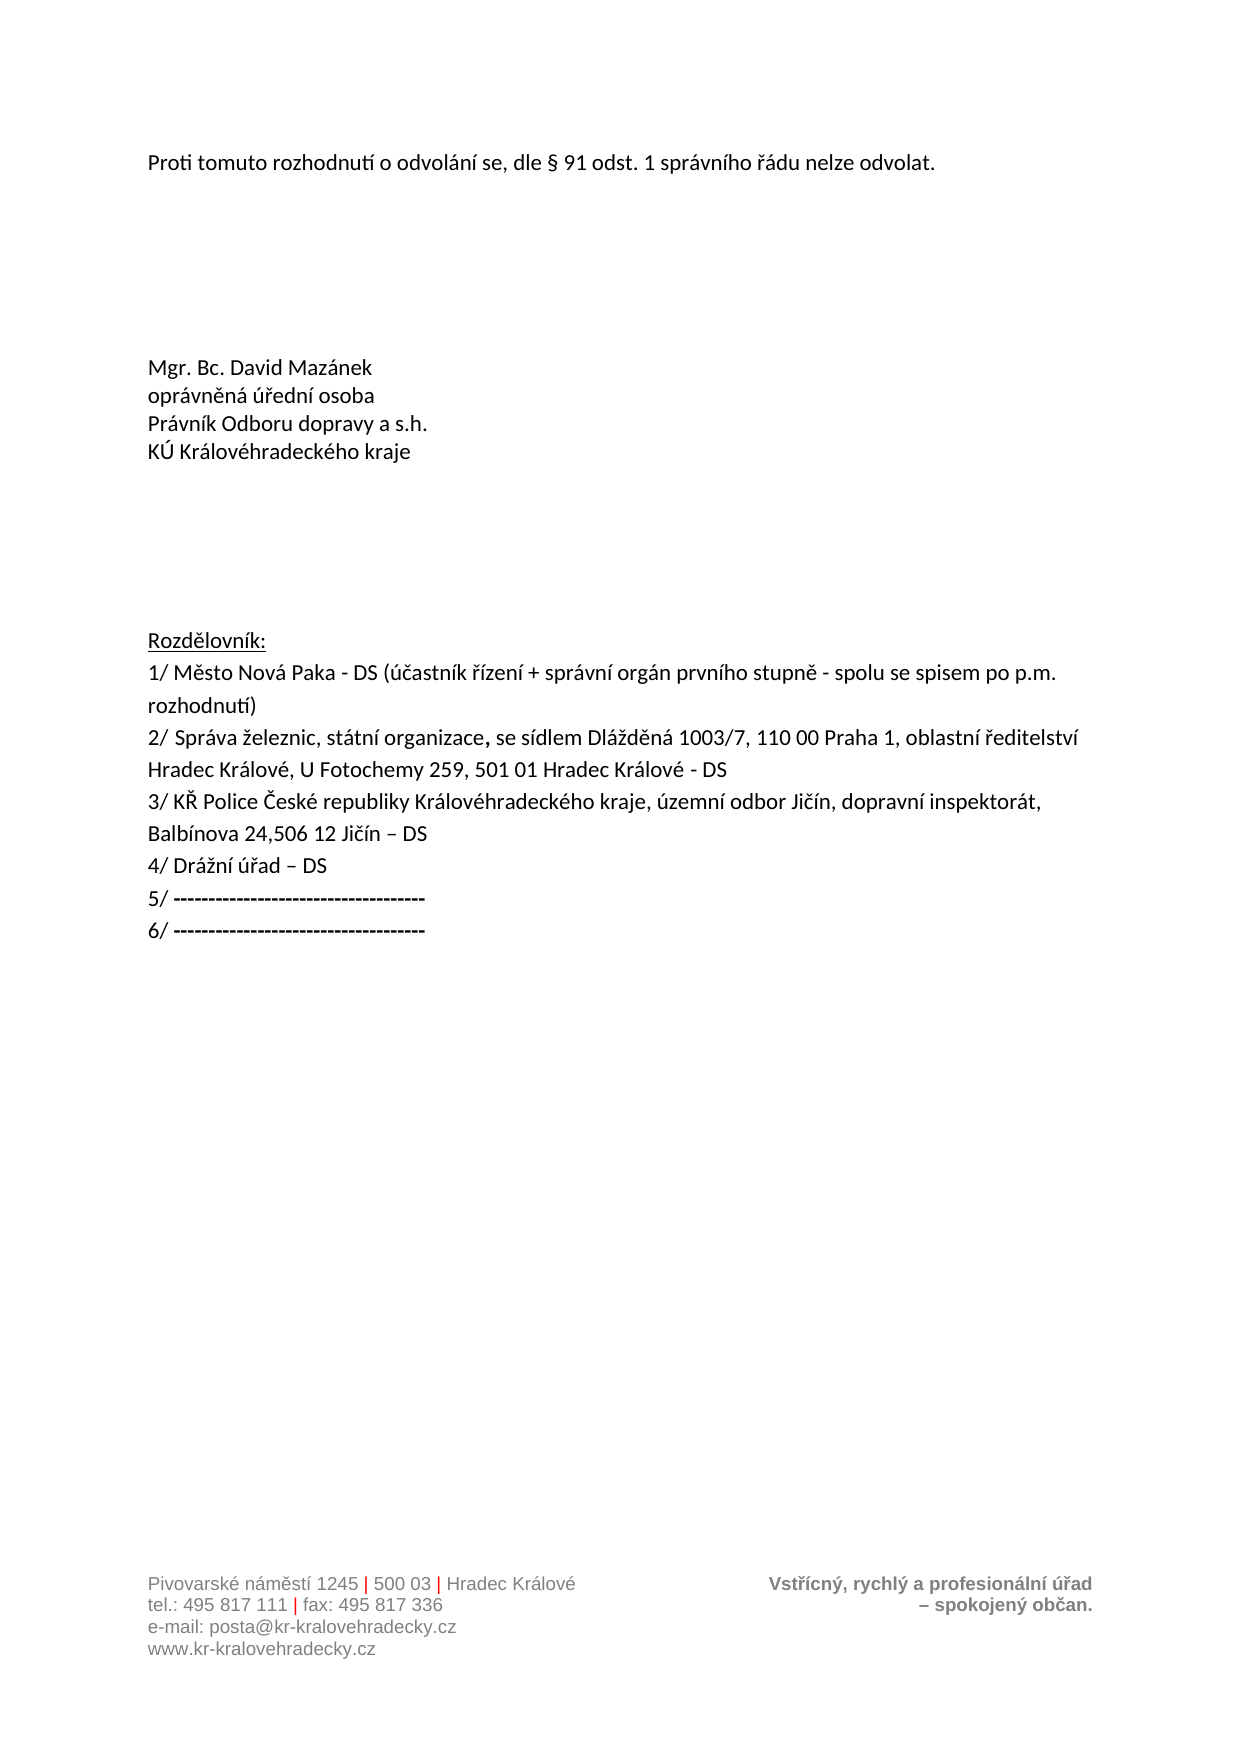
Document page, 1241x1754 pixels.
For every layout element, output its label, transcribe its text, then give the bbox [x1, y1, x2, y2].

text Právník Odboru dopravy a s.h. [148, 409, 1092, 437]
text Proti tomuto rozhodnutí o odvolání se, dle § 91 odst. 1 správního řádu nelze odvolat. [148, 148, 1122, 176]
text 3/ KŘ Police České republiky Královéhradeckého kraje, územní odbor Jičín, dopravní inspektorát, Balbínova 24,506 12 Jičín – DS [148, 787, 1092, 847]
text 4/ Drážní úřad – DS [148, 852, 1092, 880]
text KÚ Královéhradeckého kraje [148, 437, 1092, 465]
text 6/ ------------------------------------ [148, 916, 1092, 944]
text Mgr. Bc. David Mazánek [148, 353, 1092, 381]
text 2/ Správa železnic, státní organizace, se sídlem Dlážděná 1003/7, 110 00 Praha 1, oblastní ředitelství Hradec Králové, U Fotochemy 259, 501 01 Hradec Králové - DS [148, 723, 1092, 783]
text oprávněná úřední osoba [148, 381, 1092, 409]
text Rozdělovník: [148, 626, 1092, 654]
text 1/ Město Nová Paka - DS (účastník řízení + správní orgán prvního stupně - spolu se spisem po p.m. rozhodnutí) [148, 658, 1092, 719]
text 5/ ------------------------------------ [148, 884, 1092, 912]
